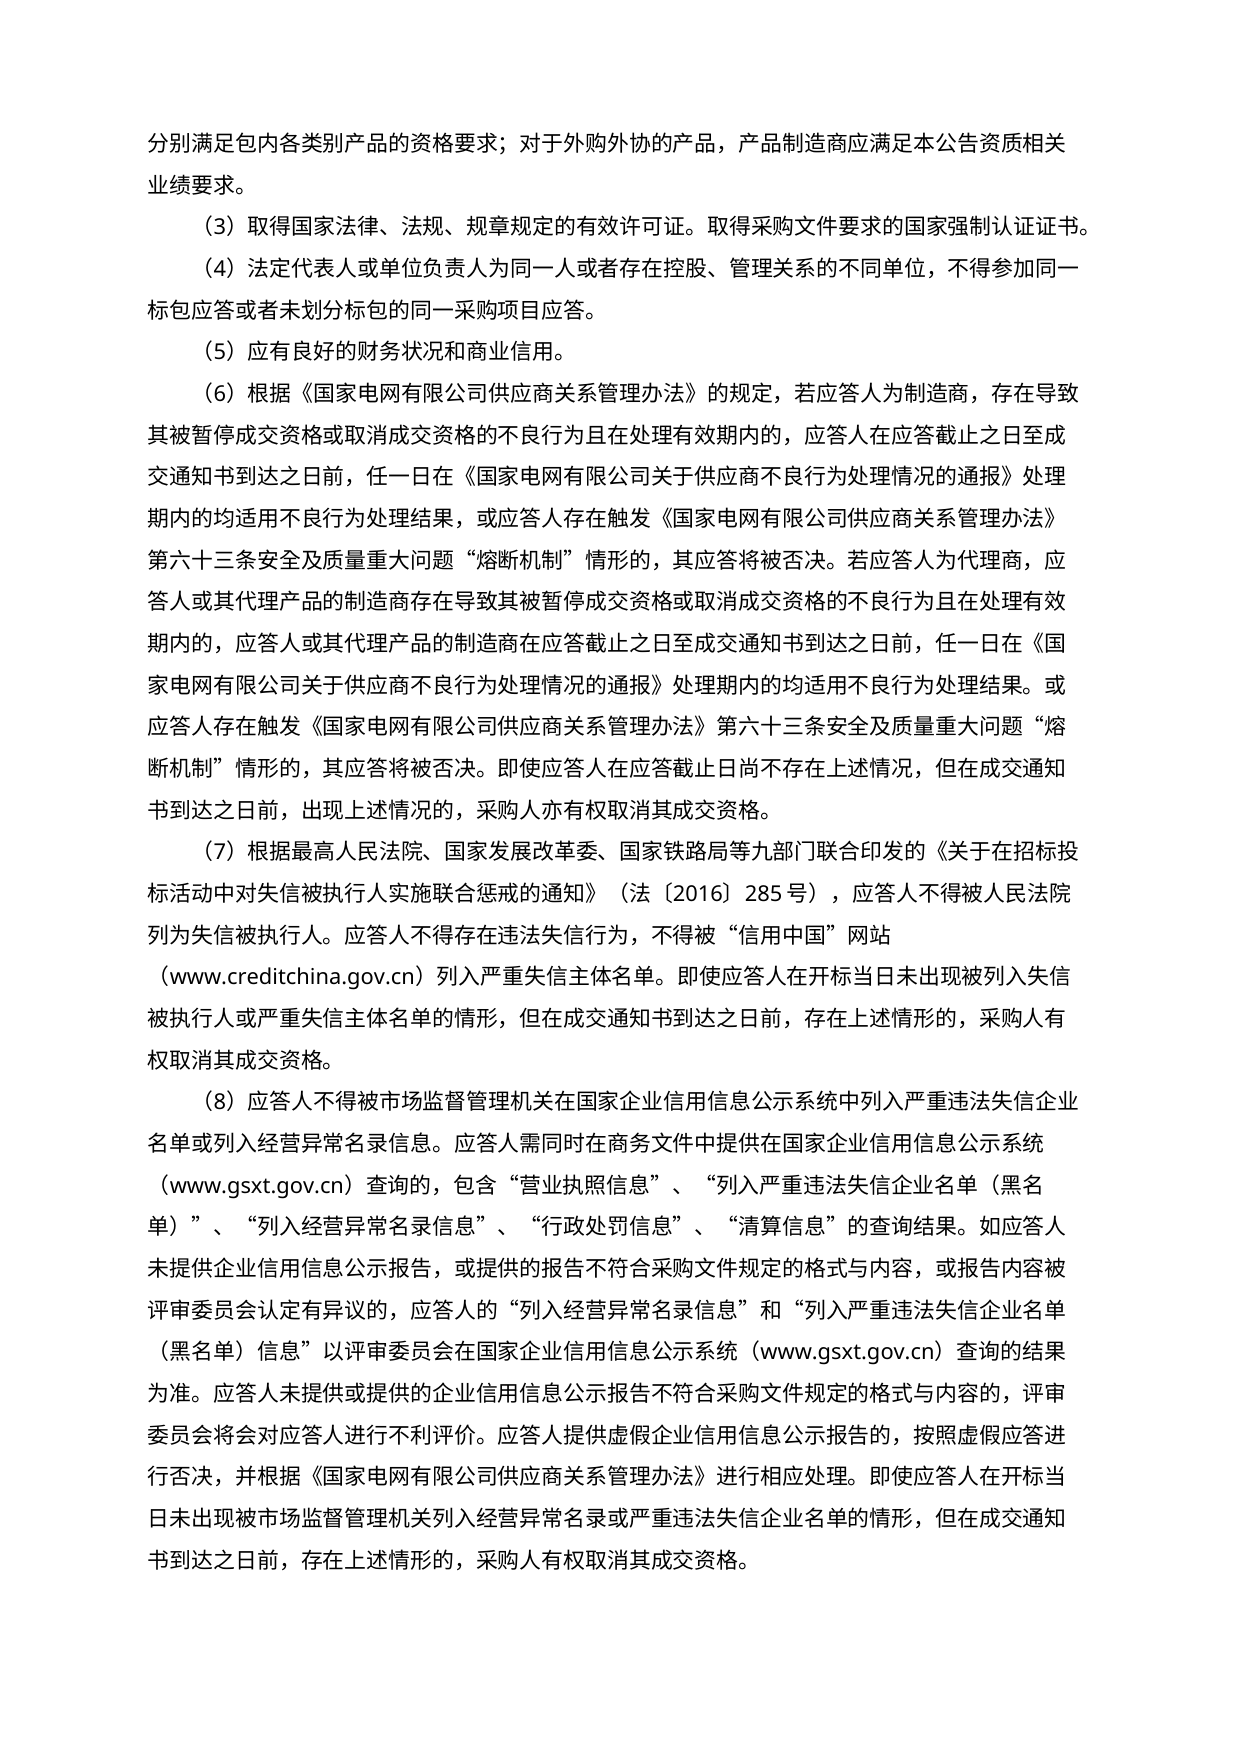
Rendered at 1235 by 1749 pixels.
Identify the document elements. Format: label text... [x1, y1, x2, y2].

text （4）法定代表人或单位负责人为同一人或者存在控股、管理关系的不同单位，不得参加同一标包应答或者未划分标包的同一采购项目应答。 [148, 243, 1087, 326]
text （5）应有良好的财务状况和商业信用。 [148, 326, 1087, 368]
list 应答人不得被市场监督管理机关在国家企业信用信息公示系统中列入严重违法失信企业名单或列入经营异常名录信息。应答人需同时在商务文件中提供在国家企业信用信息公示系统（www.gsxt.gov.cn）查询的，包含“营业执照信息”、“列入严重违法失信企业名单（黑名单）”、“列入经营异常名录信息”、“行政处罚信息”、“清算信息”的查询结果。如应答人未提供企业信用信息公示报告，或提供的报告不符合采购文件规定的格式与内容，或报告内容被评审委员会认定有异议的，应答人的“列入经营异常名录信息”和“列入严重违法失信企业名单（黑名单）信息”以评审委员会在国家企业信用信息公示系统（www.gsxt.gov.cn）查询的结果为准。应答人未提供或提供的企业信用信息公示报告不符合采购文件规定的格式与内容的，评审委员会将会对应答人进行不利评价。应答人提供虚假企业信用信息公示报告的，按照虚假应答进行否决，并根据《国家电网有限公司供应商关系管理办法》进行相应处理。即使应答人在开标当日未出现被市场监督管理机关列入经营异常名录或严重违法失信企业名单的情形，但在成交通知书到达之日前，存在上述情形的，采购人有权取消其成交资格。 [148, 1076, 1087, 1576]
text （7）根据最高人民法院、国家发展改革委、国家铁路局等九部门联合印发的《关于在招标投标活动中对失信被执行人实施联合惩戒的通知》（法〔2016〕285号），应答人不得被人民法院列为失信被执行人。应答人不得存在违法失信行为，不得被“信用中国”网站（www.creditchina.gov.cn）列入严重失信主体名单。即使应答人在开标当日未出现被列入失信被执行人或严重失信主体名单的情形，但在成交通知书到达之日前，存在上述情形的，采购人有权取消其成交资格。 [148, 826, 1087, 1076]
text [148, 118, 1087, 201]
text （6）根据《国家电网有限公司供应商关系管理办法》的规定，若应答人为制造商，存在导致其被暂停成交资格或取消成交资格的不良行为且在处理有效期内的，应答人在应答截止之日至成交通知书到达之日前，任一日在《国家电网有限公司关于供应商不良行为处理情况的通报》处理期内的均适用不良行为处理结果，或应答人存在触发《国家电网有限公司供应商关系管理办法》第六十三条安全及质量重大问题“熔断机制”情形的，其应答将被否决。若应答人为代理商，应答人或其代理产品的制造商存在导致其被暂停成交资格或取消成交资格的不良行为且在处理有效期内的，应答人或其代理产品的制造商在应答截止之日至成交通知书到达之日前，任一日在《国家电网有限公司关于供应商不良行为处理情况的通报》处理期内的均适用不良行为处理结果。或应答人存在触发《国家电网有限公司供应商关系管理办法》第六十三条安全及质量重大问题“熔断机制”情形的，其应答将被否决。即使应答人在应答截止日尚不存在上述情况，但在成交通知书到达之日前，出现上述情况的，采购人亦有权取消其成交资格。 [148, 368, 1087, 826]
text （3）取得国家法律、法规、规章规定的有效许可证。取得采购文件要求的国家强制认证证书。 [148, 201, 1087, 243]
